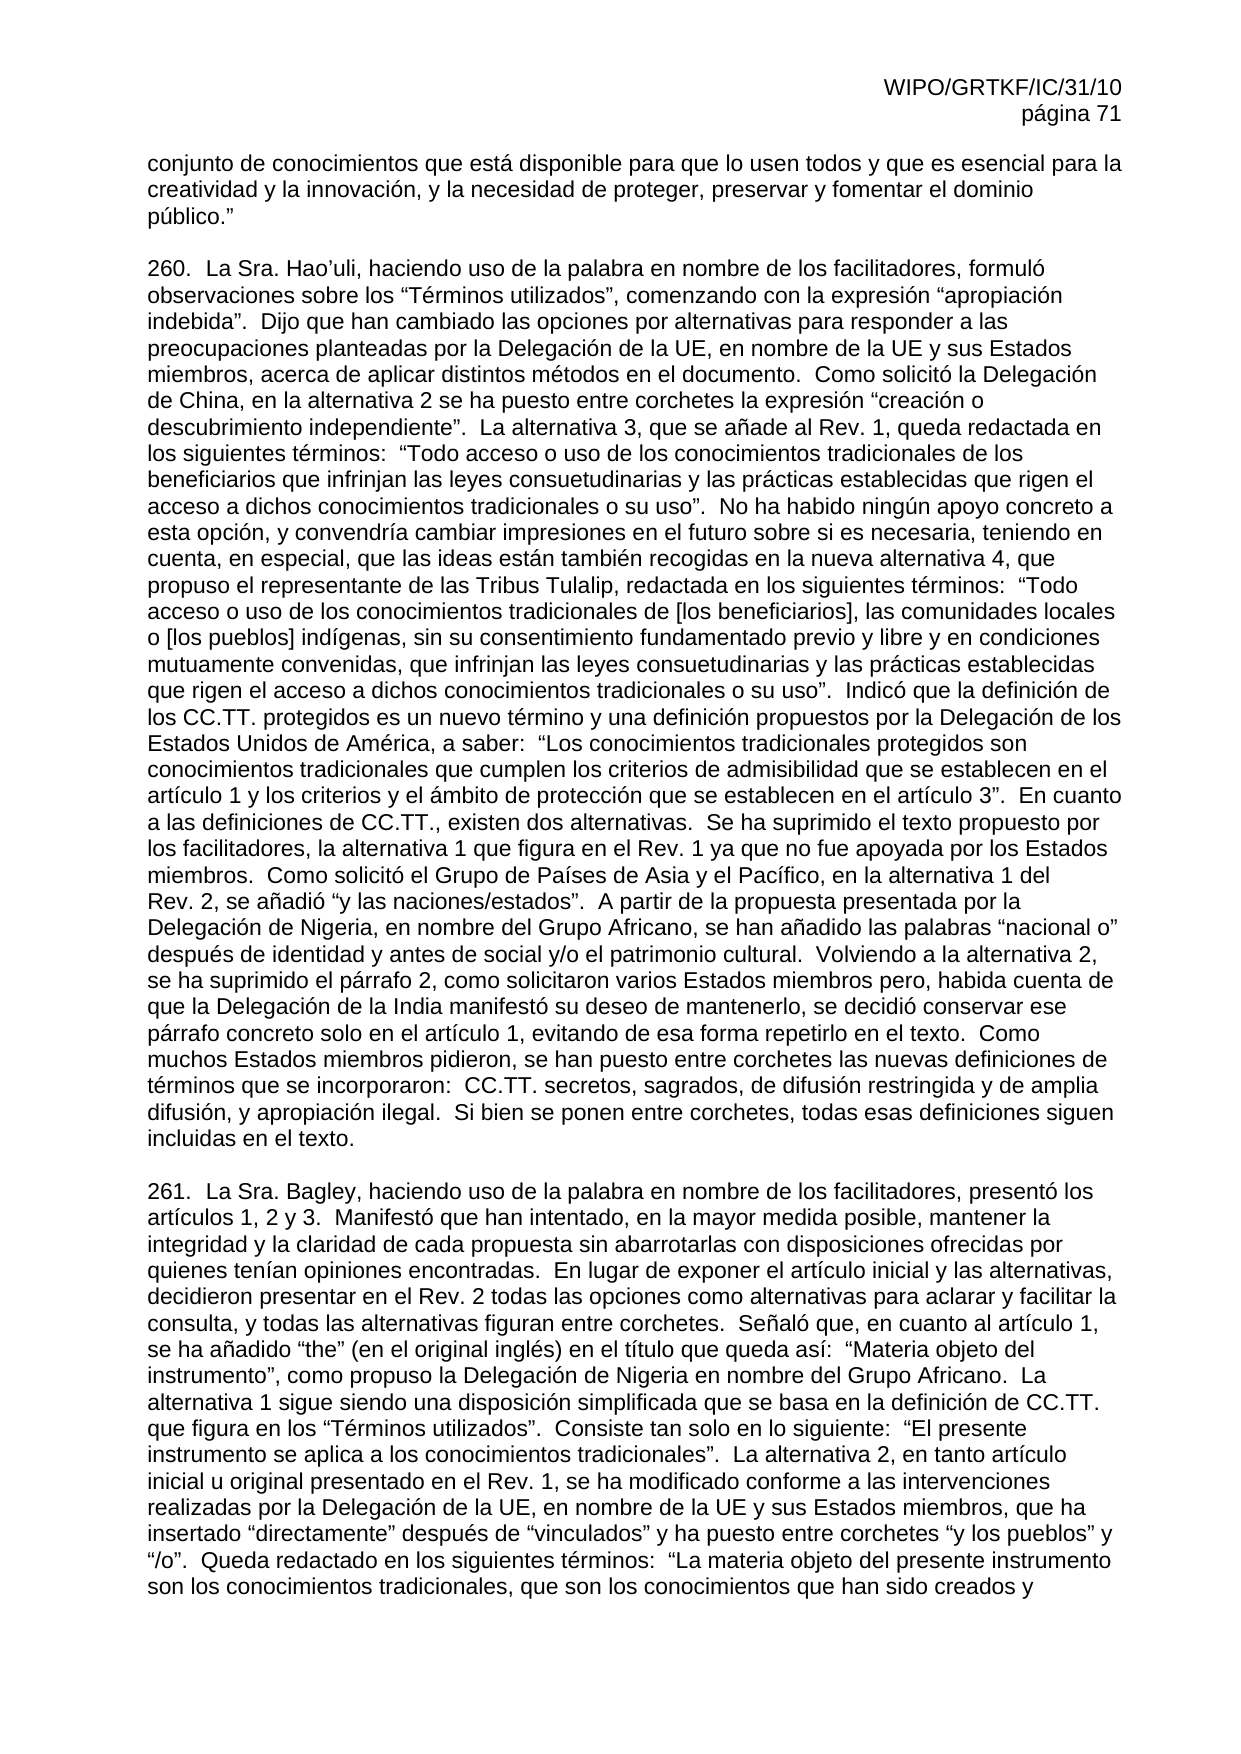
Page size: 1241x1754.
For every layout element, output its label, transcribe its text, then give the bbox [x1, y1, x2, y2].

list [147, 1178, 1122, 1599]
list La Sra. Hao’uli, haciendo uso de la palabra en nombre de los facilitadores, formuló observaciones sobre los “Términos utilizados”, comenzando con la expresión “apropiación indebida”. Dijo que han cambiado las opciones por alternativas para responder a las preocupaciones planteadas por la Delegación de la UE, en nombre de la UE y sus Estados miembros, acerca de aplicar distintos métodos en el documento. Como solicitó la Delegación de China, en la alternativa 2 se ha puesto entre corchetes la expresión “creación o descubrimiento independiente”. La alternativa 3, que se añade al Rev. 1, queda redactada en los siguientes términos: “Todo acceso o uso de los conocimientos tradicionales de los beneficiarios que infrinjan las leyes consuetudinarias y las prácticas establecidas que rigen el acceso a dichos conocimientos tradicionales o su uso”. No ha habido ningún apoyo concreto a esta opción, y convendría cambiar impresiones en el futuro sobre si es necesaria, teniendo en cuenta, en especial, que las ideas están también recogidas en la nueva alternativa 4, que propuso el representante de las Tribus Tulalip, redactada en los siguientes términos: “Todo acceso o uso de los conocimientos tradicionales de [los beneficiarios], las comunidades locales o [los pueblos] indígenas, sin su consentimiento fundamentado previo y libre y en condiciones mutuamente convenidas, que infrinjan las leyes consuetudinarias y las prácticas establecidas que rigen el acceso a dichos conocimientos tradicionales o su uso”. Indicó que la definición de los CC.TT. protegidos es un nuevo término y una definición propuestos por la Delegación de los Estados Unidos de América, a saber: “Los conocimientos tradicionales protegidos son conocimientos tradicionales que cumplen los criterios de admisibilidad que se establecen en el artículo 1 y los criterios y el ámbito de protección que se establecen en el artículo 3”. En cuanto a las definiciones de CC.TT., existen dos alternativas. Se ha suprimido el texto propuesto por los facilitadores, la alternativa 1 que figura en el Rev. 1 ya que no fue apoyada por los Estados miembros. Como solicitó el Grupo de Países de Asia y el Pacífico, en la alternativa 1 del Rev. 2, se añadió “y las naciones/estados”. A partir de la propuesta presentada por la Delegación de Nigeria, en nombre del Grupo Africano, se han añadido las palabras “nacional o” después de identidad y antes de social y/o el patrimonio cultural. Volviendo a la alternativa 2, se ha suprimido el párrafo 2, como solicitaron varios Estados miembros pero, habida cuenta de que la Delegación de la India manifestó su deseo de mantenerlo, se decidió conservar ese párrafo concreto solo en el artículo 1, evitando de esa forma repetirlo en el texto. Como muchos Estados miembros pidieron, se han puesto entre corchetes las nuevas definiciones de términos que se incorporaron: CC.TT. secretos, sagrados, de difusión restringida y de amplia difusión, y apropiación ilegal. Si bien se ponen entre corchetes, todas esas definiciones siguen incluidas en el texto. [147, 255, 1122, 1151]
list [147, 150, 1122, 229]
